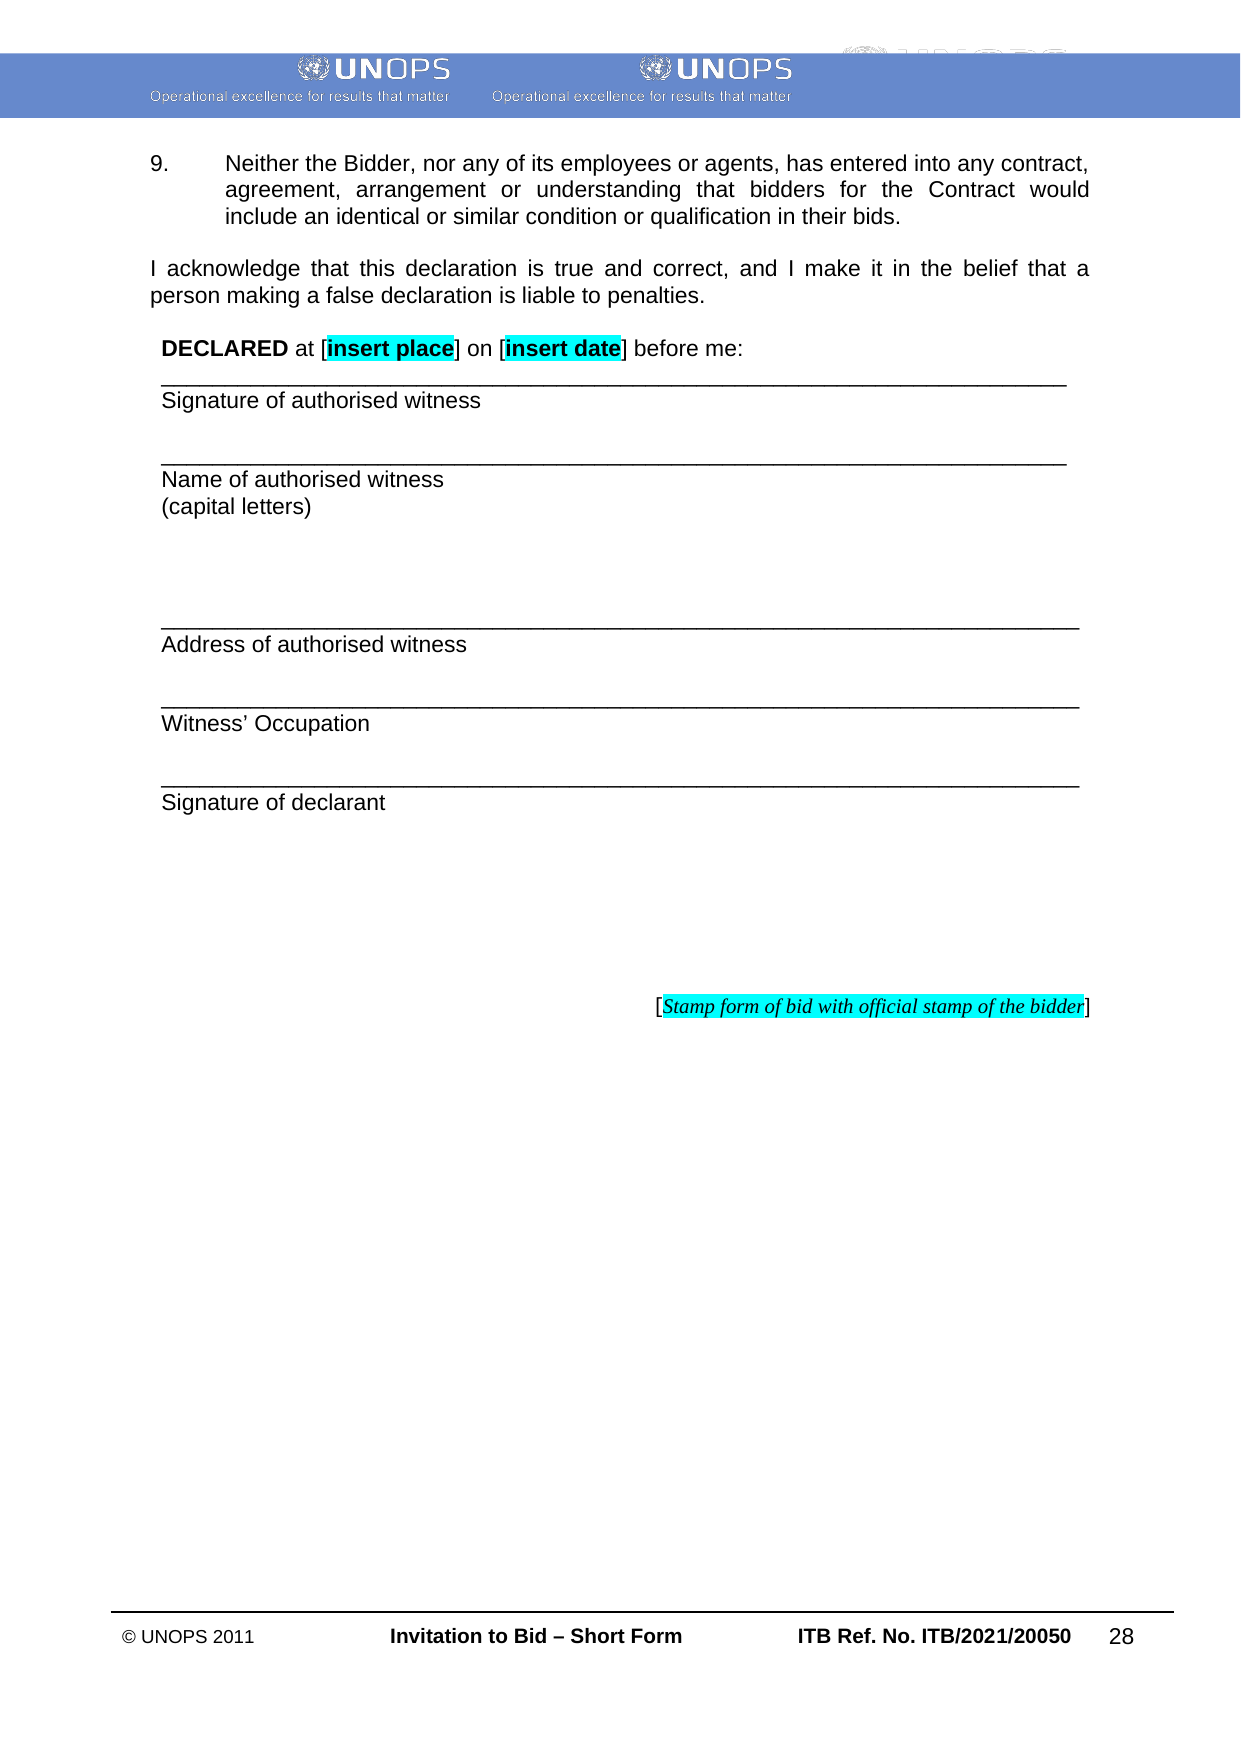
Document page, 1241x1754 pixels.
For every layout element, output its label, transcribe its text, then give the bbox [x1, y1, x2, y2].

text [Stamp form of bid with official stamp of the bidder] [150, 993, 1090, 1018]
table_header DECLARED at [insert place] on [insert date] before me: _______________________________________________________________________ Signature of authorised witness _______________________________________________________________________ Name of authorised witness (capital letters) ________________________________________________________________________Address of authorised witness ________________________________________________________________________ Witness’ Occupation ________________________________________________________________________ Signature of declarant [150, 308, 1090, 815]
picture [622, 46, 1131, 53]
list Neither the Bidder, nor any of its employees or agents, has entered into any contract, agreement, arrangement or understanding that bidders for the Contract would include an identical or similar condition or qualification in their bids. [150, 150, 1090, 229]
text I acknowledge that this declaration is true and correct, and I make it in the belief that a person making a false declaration is liable to penalties. [150, 255, 1090, 308]
picture [150, 55, 1131, 123]
